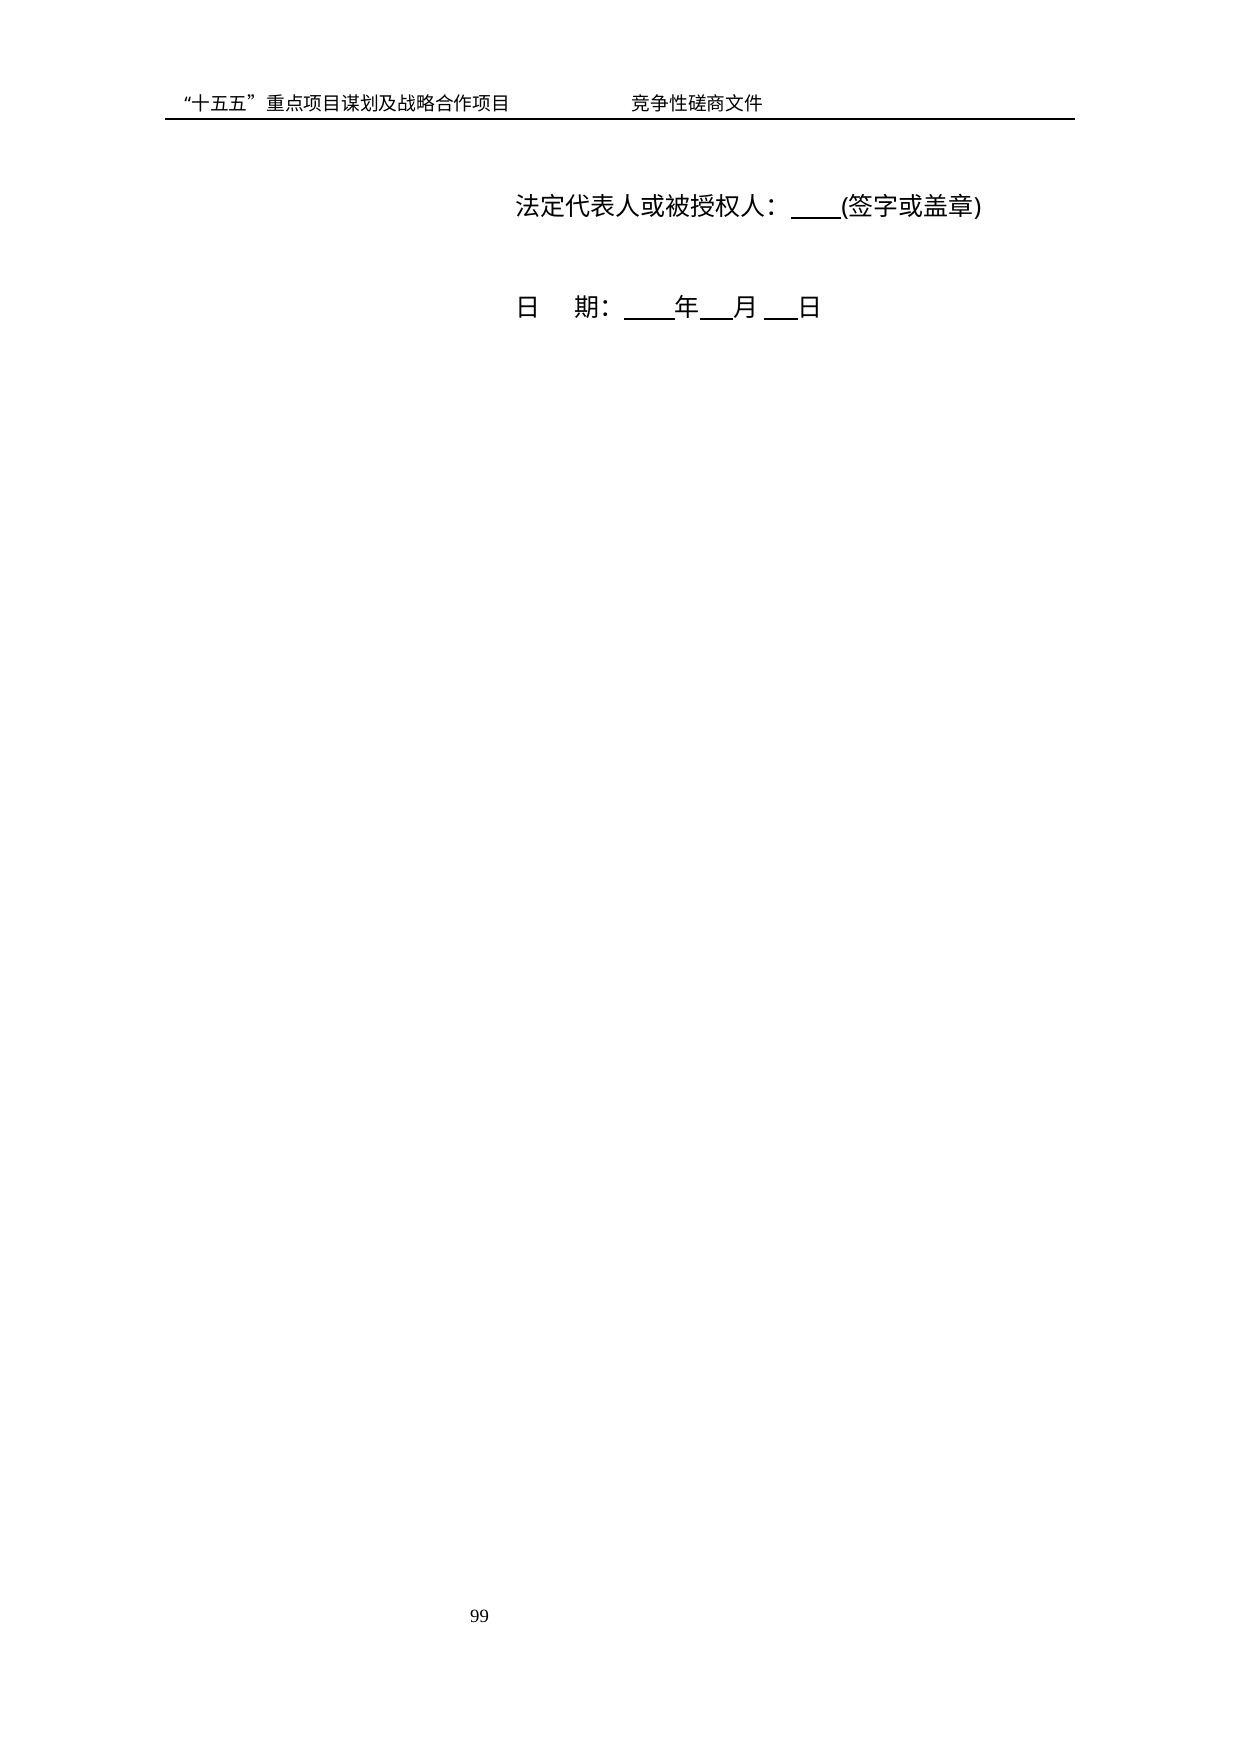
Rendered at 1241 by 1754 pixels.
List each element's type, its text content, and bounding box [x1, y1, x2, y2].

text 法定代表人或被授权人： (签字或盖章) [165, 172, 1075, 237]
text 日 期： 年 月 日 [165, 273, 1075, 338]
